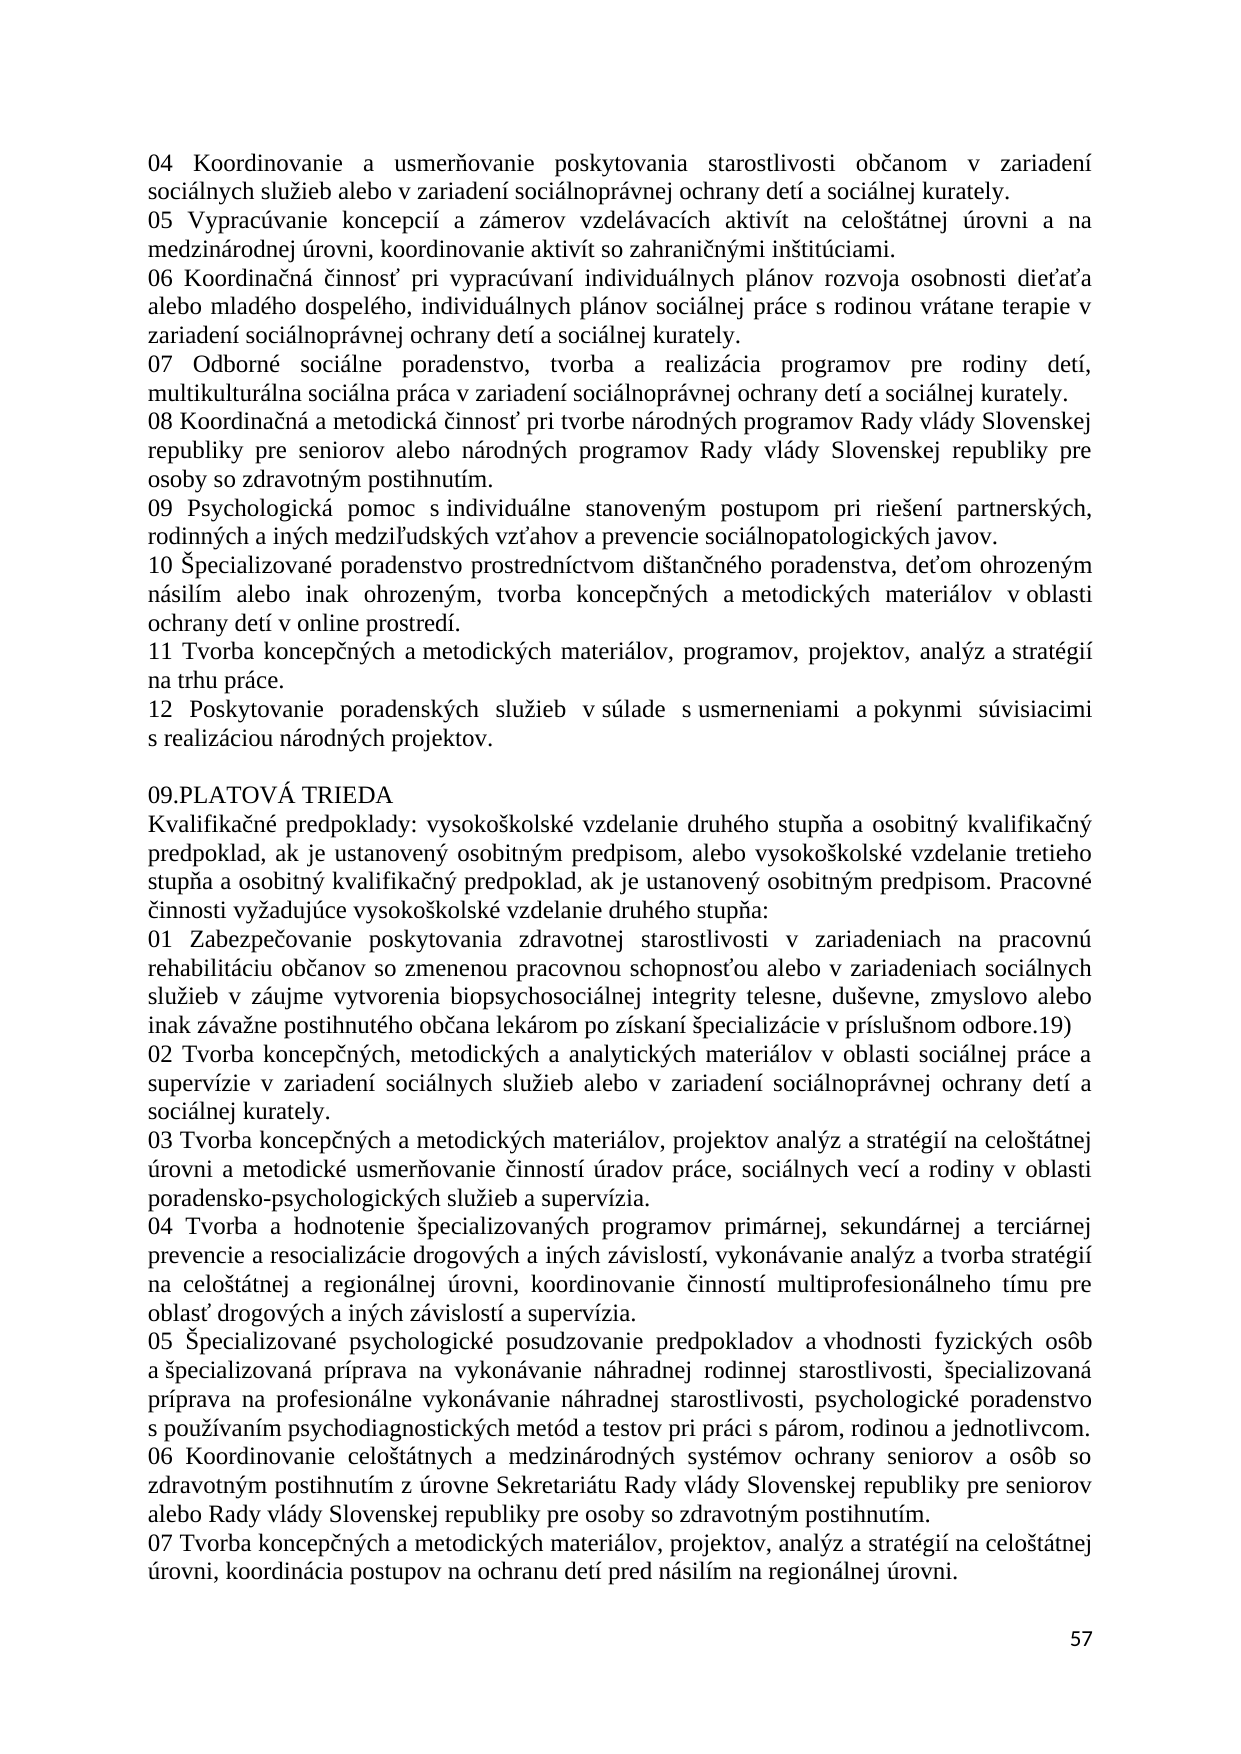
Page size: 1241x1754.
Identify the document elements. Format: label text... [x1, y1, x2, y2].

text 07 Odborné sociálne poradenstvo, tvorba a realizácia programov pre rodiny detí, multikulturálna sociálna práca v zariadení sociálnoprávnej ochrany detí a sociálnej kurately. [148, 349, 1093, 406]
text 06 Koordinačná činnosť pri vypracúvaní individuálnych plánov rozvoja osobnosti dieťaťa alebo mladého dospelého, individuálnych plánov sociálnej práce s rodinou vrátane terapie v zariadení sociálnoprávnej ochrany detí a sociálnej kurately. [148, 263, 1093, 349]
text 07 Tvorba koncepčných a metodických materiálov, projektov, analýz a stratégií na celoštátnej úrovni, koordinácia postupov na ochranu detí pred násilím na regionálnej úrovni. [148, 1528, 1093, 1585]
text 12 Poskytovanie poradenských služieb v súlade s usmerneniami a pokynmi súvisiacimi s realizáciou národných projektov. [148, 694, 1093, 751]
text 11 Tvorba koncepčných a metodických materiálov, programov, projektov, analýz a stratégií na trhu práce. [148, 636, 1093, 694]
text 03 Tvorba koncepčných a metodických materiálov, projektov analýz a stratégií na celoštátnej úrovni a metodické usmerňovanie činností úradov práce, sociálnych vecí a rodiny v oblasti poradensko-psychologických služieb a supervízia. [148, 1125, 1093, 1211]
text 02 Tvorba koncepčných, metodických a analytických materiálov v oblasti sociálnej práce a supervízie v zariadení sociálnych služieb alebo v zariadení sociálnoprávnej ochrany detí a sociálnej kurately. [148, 1039, 1093, 1125]
text 05 Vypracúvanie koncepcií a zámerov vzdelávacích aktivít na celoštátnej úrovni a na medzinárodnej úrovni, koordinovanie aktivít so zahraničnými inštitúciami. [148, 205, 1093, 263]
text 09 Psychologická pomoc s individuálne stanoveným postupom pri riešení partnerských, rodinných a iných medziľudských vzťahov a prevencie sociálnopatologických javov. [148, 493, 1093, 550]
text 01 Zabezpečovanie poskytovania zdravotnej starostlivosti v zariadeniach na pracovnú rehabilitáciu občanov so zmenenou pracovnou schopnosťou alebo v zariadeniach sociálnych služieb v záujme vytvorenia biopsychosociálnej integrity telesne, duševne, zmyslovo alebo inak závažne postihnutého občana lekárom po získaní špecializácie v príslušnom odbore.19) [148, 924, 1093, 1039]
text 09.PLATOVÁ TRIEDA [148, 780, 1093, 809]
text 04 Tvorba a hodnotenie špecializovaných programov primárnej, sekundárnej a terciárnej prevencie a resocializácie drogových a iných závislostí, vykonávanie analýz a tvorba stratégií na celoštátnej a regionálnej úrovni, koordinovanie činností multiprofesionálneho tímu pre oblasť drogových a iných závislostí a supervízia. [148, 1211, 1093, 1326]
text 06 Koordinovanie celoštátnych a medzinárodných systémov ochrany seniorov a osôb so zdravotným postihnutím z úrovne Sekretariátu Rady vlády Slovenskej republiky pre seniorov alebo Rady vlády Slovenskej republiky pre osoby so zdravotným postihnutím. [148, 1441, 1093, 1528]
text 04 Koordinovanie a usmerňovanie poskytovania starostlivosti občanom v zariadení sociálnych služieb alebo v zariadení sociálnoprávnej ochrany detí a sociálnej kurately. [148, 148, 1093, 205]
text 05 Špecializované psychologické posudzovanie predpokladov a vhodnosti fyzických osôb a špecializovaná príprava na vykonávanie náhradnej rodinnej starostlivosti, špecializovaná príprava na profesionálne vykonávanie náhradnej starostlivosti, psychologické poradenstvo s používaním psychodiagnostických metód a testov pri práci s párom, rodinou a jednotlivcom. [148, 1326, 1093, 1441]
text 08 Koordinačná a metodická činnosť pri tvorbe národných programov Rady vlády Slovenskej republiky pre seniorov alebo národných programov Rady vlády Slovenskej republiky pre osoby so zdravotným postihnutím. [148, 406, 1093, 493]
text Kvalifikačné predpoklady: vysokoškolské vzdelanie druhého stupňa a osobitný kvalifikačný predpoklad, ak je ustanovený osobitným predpisom, alebo vysokoškolské vzdelanie tretieho stupňa a osobitný kvalifikačný predpoklad, ak je ustanovený osobitným predpisom. Pracovné činnosti vyžadujúce vysokoškolské vzdelanie druhého stupňa: [148, 809, 1093, 924]
text 10 Špecializované poradenstvo prostredníctvom dištančného poradenstva, deťom ohrozeným násilím alebo inak ohrozeným, tvorba koncepčných a metodických materiálov v oblasti ochrany detí v online prostredí. [148, 550, 1093, 636]
